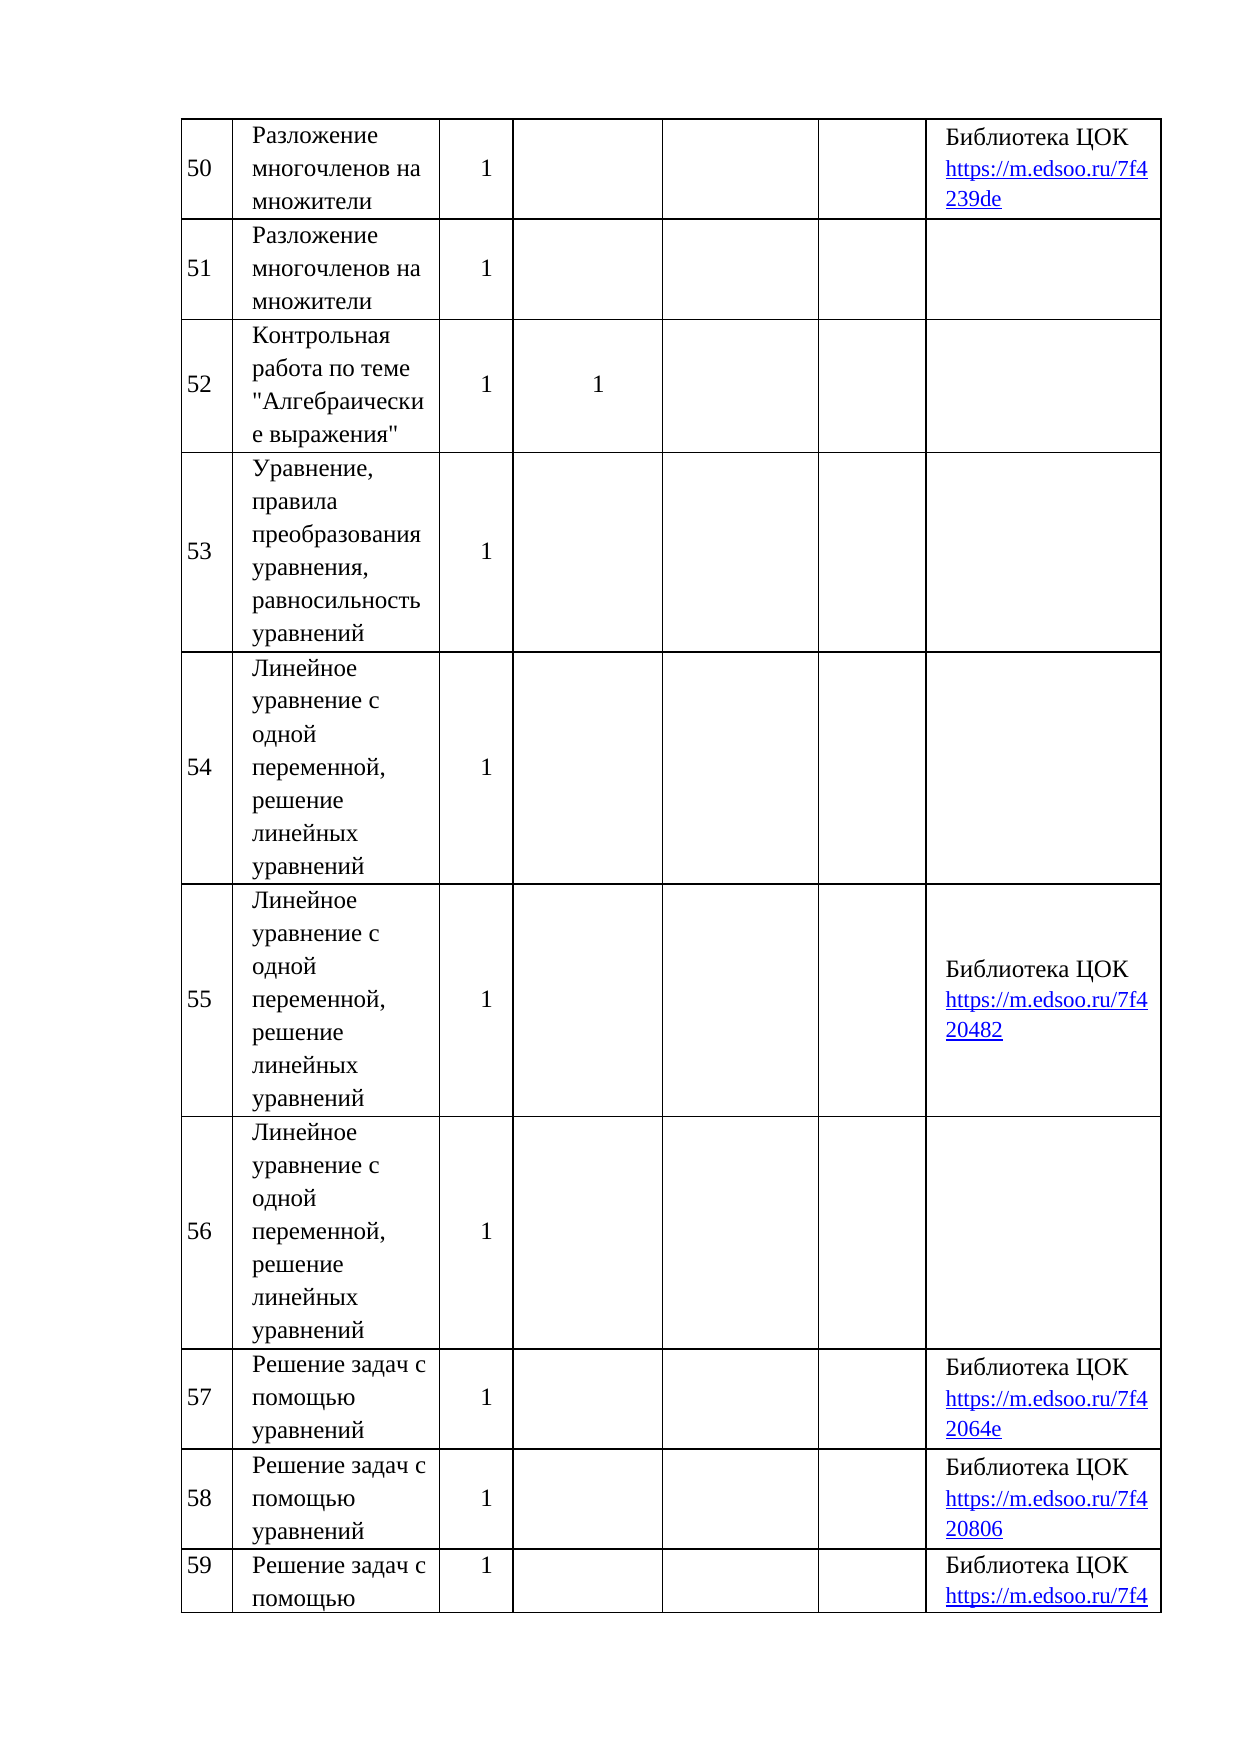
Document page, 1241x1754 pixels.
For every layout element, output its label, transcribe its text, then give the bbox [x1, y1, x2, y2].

table_cell [514, 453, 662, 651]
table_cell 55 [182, 885, 232, 1116]
table_cell 54 [182, 653, 232, 883]
table_cell Решение задач с помощью уравнений [233, 1350, 439, 1448]
table_cell [819, 653, 925, 883]
table_cell Линейное уравнение с одной переменной, решение линейных уравнений [233, 885, 439, 1116]
table_cell [663, 120, 818, 218]
table_cell 1 [440, 1350, 512, 1448]
table_cell Контрольная работа по теме "Алгебраические выражения" [233, 320, 439, 452]
table_cell [514, 653, 662, 883]
table_cell [514, 885, 662, 1116]
table_cell 1 [440, 120, 512, 218]
table_cell [663, 220, 818, 318]
table_cell [663, 885, 818, 1116]
table_cell [927, 1117, 1160, 1348]
table_cell 56 [182, 1117, 232, 1348]
table_cell [663, 1117, 818, 1348]
table_cell 1 [440, 1550, 512, 1612]
table_cell [514, 1350, 662, 1448]
table_cell [927, 453, 1160, 651]
table_cell 58 [182, 1450, 232, 1548]
table_cell [819, 220, 925, 318]
table_cell [819, 1350, 925, 1448]
table_cell [927, 220, 1160, 318]
table_cell 1 [514, 320, 662, 452]
table_cell 50 [182, 120, 232, 218]
table_cell 53 [182, 453, 232, 651]
table_cell 1 [440, 320, 512, 452]
table_cell [514, 1450, 662, 1548]
table_cell Разложение многочленов на множители [233, 220, 439, 318]
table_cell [233, 120, 439, 218]
table_cell 1 [440, 885, 512, 1116]
table_cell [663, 1450, 818, 1548]
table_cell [233, 1550, 439, 1612]
table_cell 1 [440, 453, 512, 651]
table_cell Библиотека ЦОК https://m.edsoo.ru/7f42064e [927, 1350, 1160, 1448]
table_cell Уравнение, правила преобразования уравнения, равносильность уравнений [233, 453, 439, 651]
table_cell 51 [182, 220, 232, 318]
table_cell 1 [440, 220, 512, 318]
table_cell Линейное уравнение с одной переменной, решение линейных уравнений [233, 1117, 439, 1348]
table_cell [663, 320, 818, 452]
table_cell 59 [182, 1550, 232, 1612]
table_cell Библиотека ЦОК https://m.edsoo.ru/7f420482 [927, 885, 1160, 1116]
table_cell [663, 453, 818, 651]
table_cell 57 [182, 1350, 232, 1448]
table_cell [663, 653, 818, 883]
table_cell [819, 453, 925, 651]
table_cell [819, 1450, 925, 1548]
table_cell Линейное уравнение с одной переменной, решение линейных уравнений [233, 653, 439, 883]
table_cell 1 [440, 1117, 512, 1348]
table_cell Библиотека ЦОК https://m.edsoo.ru/7f4239de [927, 120, 1160, 218]
table_cell [819, 120, 925, 218]
table_cell [514, 1117, 662, 1348]
table_cell [927, 653, 1160, 883]
table_cell [514, 220, 662, 318]
table_cell 1 [440, 653, 512, 883]
table_cell [819, 1117, 925, 1348]
table_cell Решение задач с помощью уравнений [233, 1450, 439, 1548]
table_cell 1 [440, 1450, 512, 1548]
table_cell [819, 320, 925, 452]
table_cell [927, 320, 1160, 452]
table_cell [819, 1550, 925, 1612]
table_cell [927, 1550, 1160, 1612]
table_cell 52 [182, 320, 232, 452]
table_cell [514, 1550, 662, 1612]
table_cell [663, 1550, 818, 1612]
table_cell [819, 885, 925, 1116]
table_cell [514, 120, 662, 218]
table_cell [663, 1350, 818, 1448]
table_cell Библиотека ЦОК https://m.edsoo.ru/7f420806 [927, 1450, 1160, 1548]
